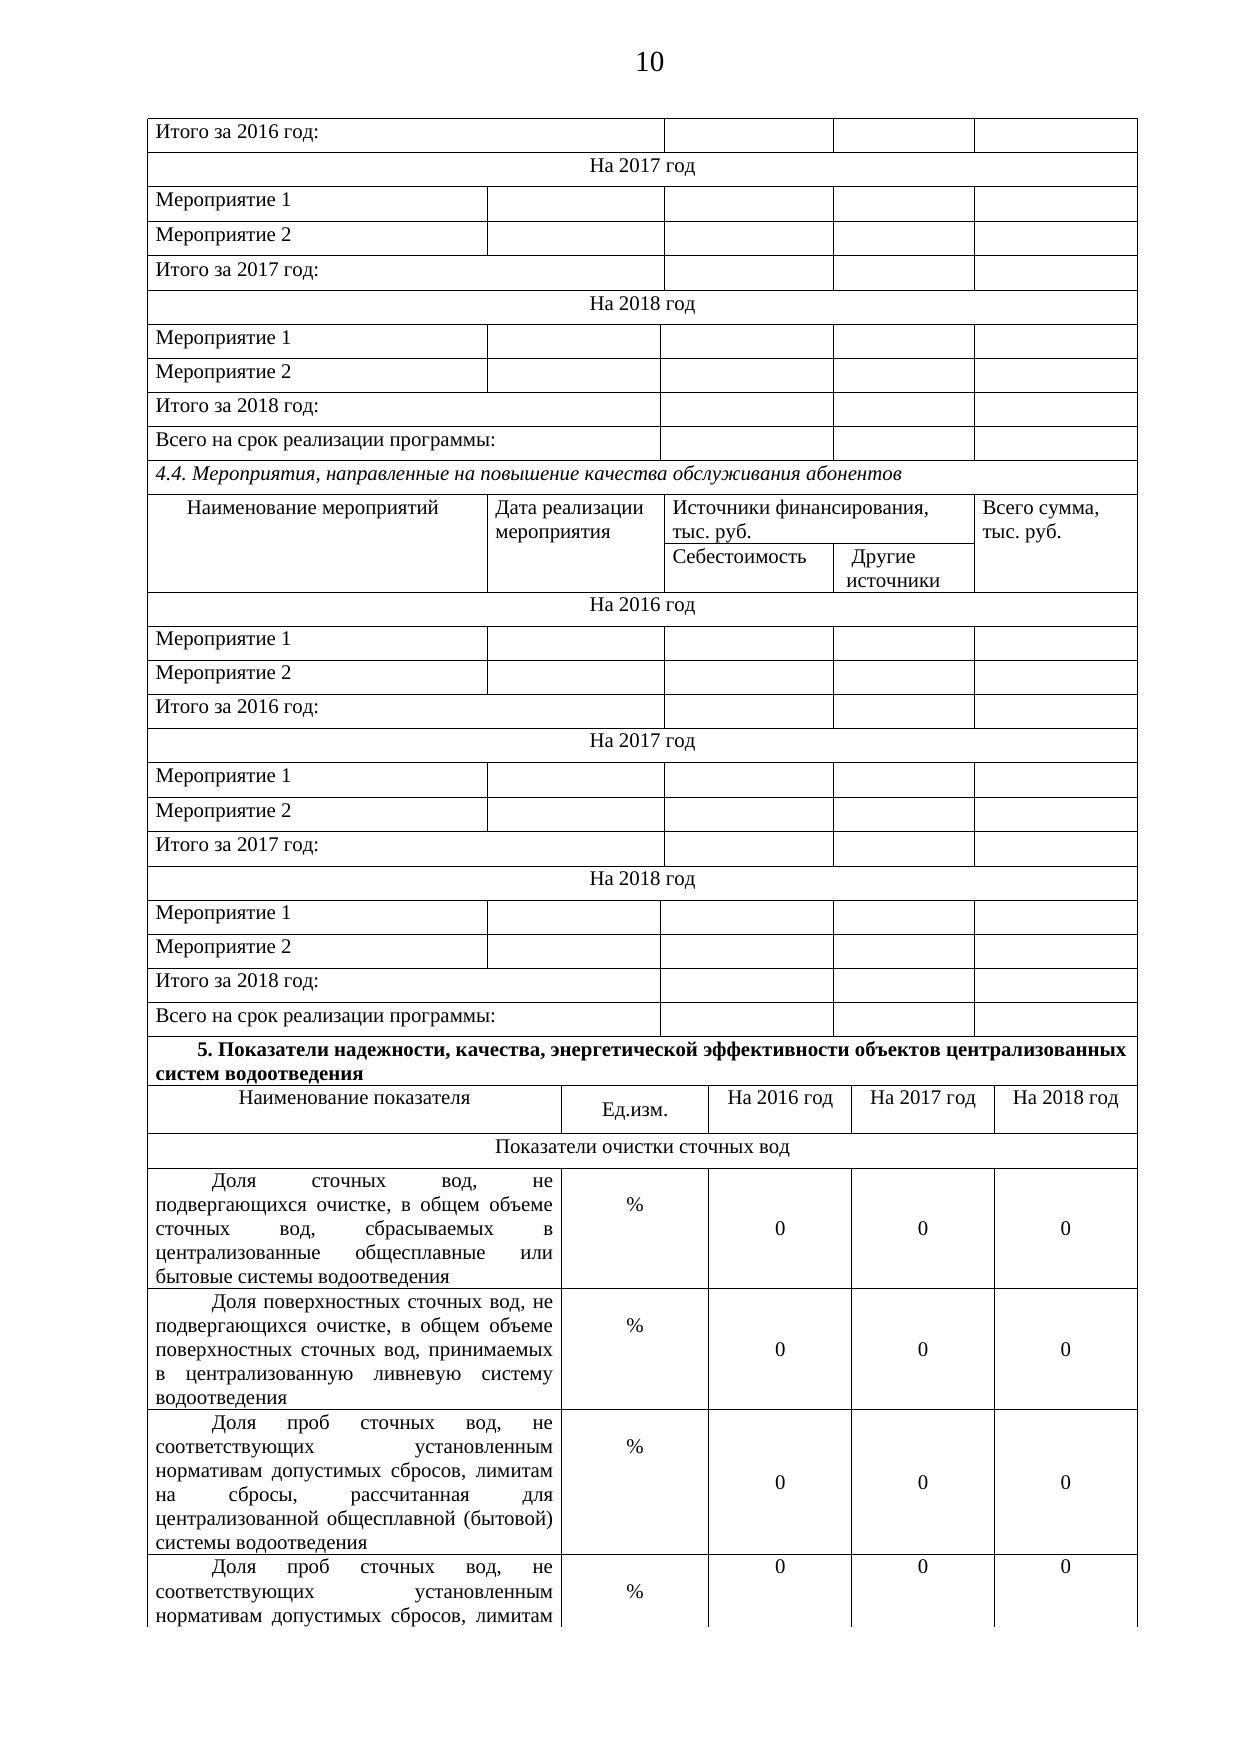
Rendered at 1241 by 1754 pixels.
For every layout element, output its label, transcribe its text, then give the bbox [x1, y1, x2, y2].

table_cell 0 [995, 1410, 1137, 1554]
table_cell Мероприятие 1 [148, 187, 487, 221]
table_cell [975, 763, 1137, 797]
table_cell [148, 1555, 561, 1627]
table_cell На 2018 год [995, 1086, 1137, 1133]
table_cell % [562, 1169, 708, 1288]
table_cell [488, 935, 660, 968]
table_cell [488, 627, 664, 660]
table_cell 0 [852, 1410, 994, 1554]
table_cell 0 [852, 1169, 994, 1288]
table_cell [834, 222, 974, 255]
table_cell [975, 393, 1137, 426]
table_cell Итого за 2018 год: [148, 969, 660, 1002]
table_cell [975, 119, 1137, 152]
table_cell Мероприятие 2 [148, 798, 487, 831]
table_cell [665, 256, 833, 290]
table_cell [665, 187, 833, 221]
table_cell На 2016 год [148, 593, 1137, 626]
table_cell 5. Показатели надежности, качества, энергетической эффективности объектов централизованных систем водоотведения [148, 1037, 1137, 1085]
table_cell [834, 119, 974, 152]
table_cell 0 [709, 1289, 851, 1409]
table_cell [834, 256, 974, 290]
table_cell [834, 763, 974, 797]
table_cell [834, 325, 974, 358]
table_cell Итого за 2017 год: [148, 256, 664, 290]
table_cell [665, 763, 833, 797]
table_cell [975, 427, 1137, 460]
table_cell [488, 222, 664, 255]
table_cell На 2017 год [148, 153, 1137, 186]
table_cell Показатели очистки сточных вод [148, 1134, 1137, 1167]
table_cell [834, 187, 974, 221]
table_cell [834, 627, 974, 660]
table_cell Мероприятие 1 [148, 325, 487, 358]
table_cell [975, 256, 1137, 290]
table_cell [834, 935, 974, 968]
table_cell % [562, 1410, 708, 1554]
table_cell На 2017 год [852, 1086, 994, 1133]
table_cell Всего на срок реализации программы: [148, 427, 660, 460]
table_cell Мероприятие 2 [148, 222, 487, 255]
table_cell Доля поверхностных сточных вод, не подвергающихся очистке, в общем объеме поверхностных сточных вод, принимаемых в централизованную ливневую систему водоотведения [148, 1289, 561, 1409]
table_cell [665, 119, 833, 152]
table_cell Итого за 2016 год: [148, 695, 664, 728]
table_cell [975, 1003, 1137, 1036]
table_cell 0 [709, 1169, 851, 1288]
table_cell Мероприятие 2 [148, 359, 487, 392]
table_cell [834, 901, 974, 934]
table_cell [975, 695, 1137, 728]
table_cell На 2018 год [148, 291, 1137, 324]
table_cell [975, 187, 1137, 221]
table_cell Наименование показателя [148, 1086, 561, 1133]
table_cell [665, 832, 833, 866]
table_cell Мероприятие 1 [148, 763, 487, 797]
table_cell Себестоимость [665, 544, 833, 592]
table_cell [975, 798, 1137, 831]
table_cell [488, 901, 660, 934]
table_cell [665, 695, 833, 728]
table_cell На 2018 год [148, 867, 1137, 900]
table_cell Итого за 2016 год: [148, 119, 664, 152]
table_cell [834, 427, 974, 460]
table_cell [661, 393, 833, 426]
table_cell 0 [852, 1289, 994, 1409]
table_cell % [562, 1555, 708, 1627]
table_cell Наименование мероприятий [148, 495, 487, 592]
table_cell [975, 359, 1137, 392]
table_cell Доля проб сточных вод, не соответствующих установленным нормативам допустимых сбросов, лимитам на сбросы, рассчитанная для централизованной общесплавной (бытовой) системы водоотведения [148, 1410, 561, 1554]
table_cell [975, 222, 1137, 255]
table_cell [488, 798, 664, 831]
table_cell Мероприятие 1 [148, 627, 487, 660]
table_cell На 2017 год [148, 729, 1137, 762]
table_cell [834, 798, 974, 831]
table_cell [975, 901, 1137, 934]
table_cell [661, 325, 833, 358]
table_cell 0 [995, 1289, 1137, 1409]
table_cell [665, 222, 833, 255]
table_cell % [562, 1289, 708, 1409]
table_cell [975, 969, 1137, 1002]
table_cell Всего сумма, тыс. руб. [975, 495, 1137, 592]
table_cell Источники финансирования, тыс. руб. [665, 495, 974, 543]
table_cell [665, 627, 833, 660]
table_cell [661, 935, 833, 968]
table_cell [975, 661, 1137, 694]
table_cell [488, 325, 660, 358]
table_cell [834, 969, 974, 1002]
table_cell Ед.изм. [562, 1086, 708, 1133]
table_cell [665, 661, 833, 694]
table_cell 0 [709, 1410, 851, 1554]
table_cell Доля сточных вод, не подвергающихся очистке, в общем объеме сточных вод, сбрасываемых в централизованные общесплавные или бытовые системы водоотведения [148, 1169, 561, 1288]
table_cell [975, 325, 1137, 358]
table_cell Всего на срок реализации программы: [148, 1003, 660, 1036]
table_cell [488, 763, 664, 797]
table_cell [488, 661, 664, 694]
table_cell На 2016 год [709, 1086, 851, 1133]
table_cell [661, 359, 833, 392]
table_cell Мероприятие 2 [148, 661, 487, 694]
table_cell [975, 627, 1137, 660]
table_cell 0 [852, 1555, 994, 1627]
table_cell 0 [995, 1169, 1137, 1288]
table_cell [834, 832, 974, 866]
table_cell Другие источники [834, 544, 974, 592]
table_cell Мероприятие 2 [148, 935, 487, 968]
table_cell [975, 832, 1137, 866]
table_cell [661, 427, 833, 460]
table_cell 0 [709, 1555, 851, 1627]
table_cell [488, 187, 664, 221]
table_cell [834, 393, 974, 426]
table_cell Мероприятие 1 [148, 901, 487, 934]
table_cell [975, 935, 1137, 968]
table_cell Итого за 2018 год: [148, 393, 660, 426]
table_cell 0 [995, 1555, 1137, 1627]
table_cell [661, 1003, 833, 1036]
table_cell [834, 695, 974, 728]
table_cell Итого за 2017 год: [148, 832, 664, 866]
table_cell [665, 798, 833, 831]
table_cell [834, 359, 974, 392]
table_cell 4.4. Мероприятия, направленные на повышение качества обслуживания абонентов [148, 461, 1137, 494]
table_cell Дата реализации мероприятия [488, 495, 664, 592]
table_cell [834, 1003, 974, 1036]
table_cell [661, 969, 833, 1002]
table_cell [488, 359, 660, 392]
table_cell [661, 901, 833, 934]
table_cell [834, 661, 974, 694]
